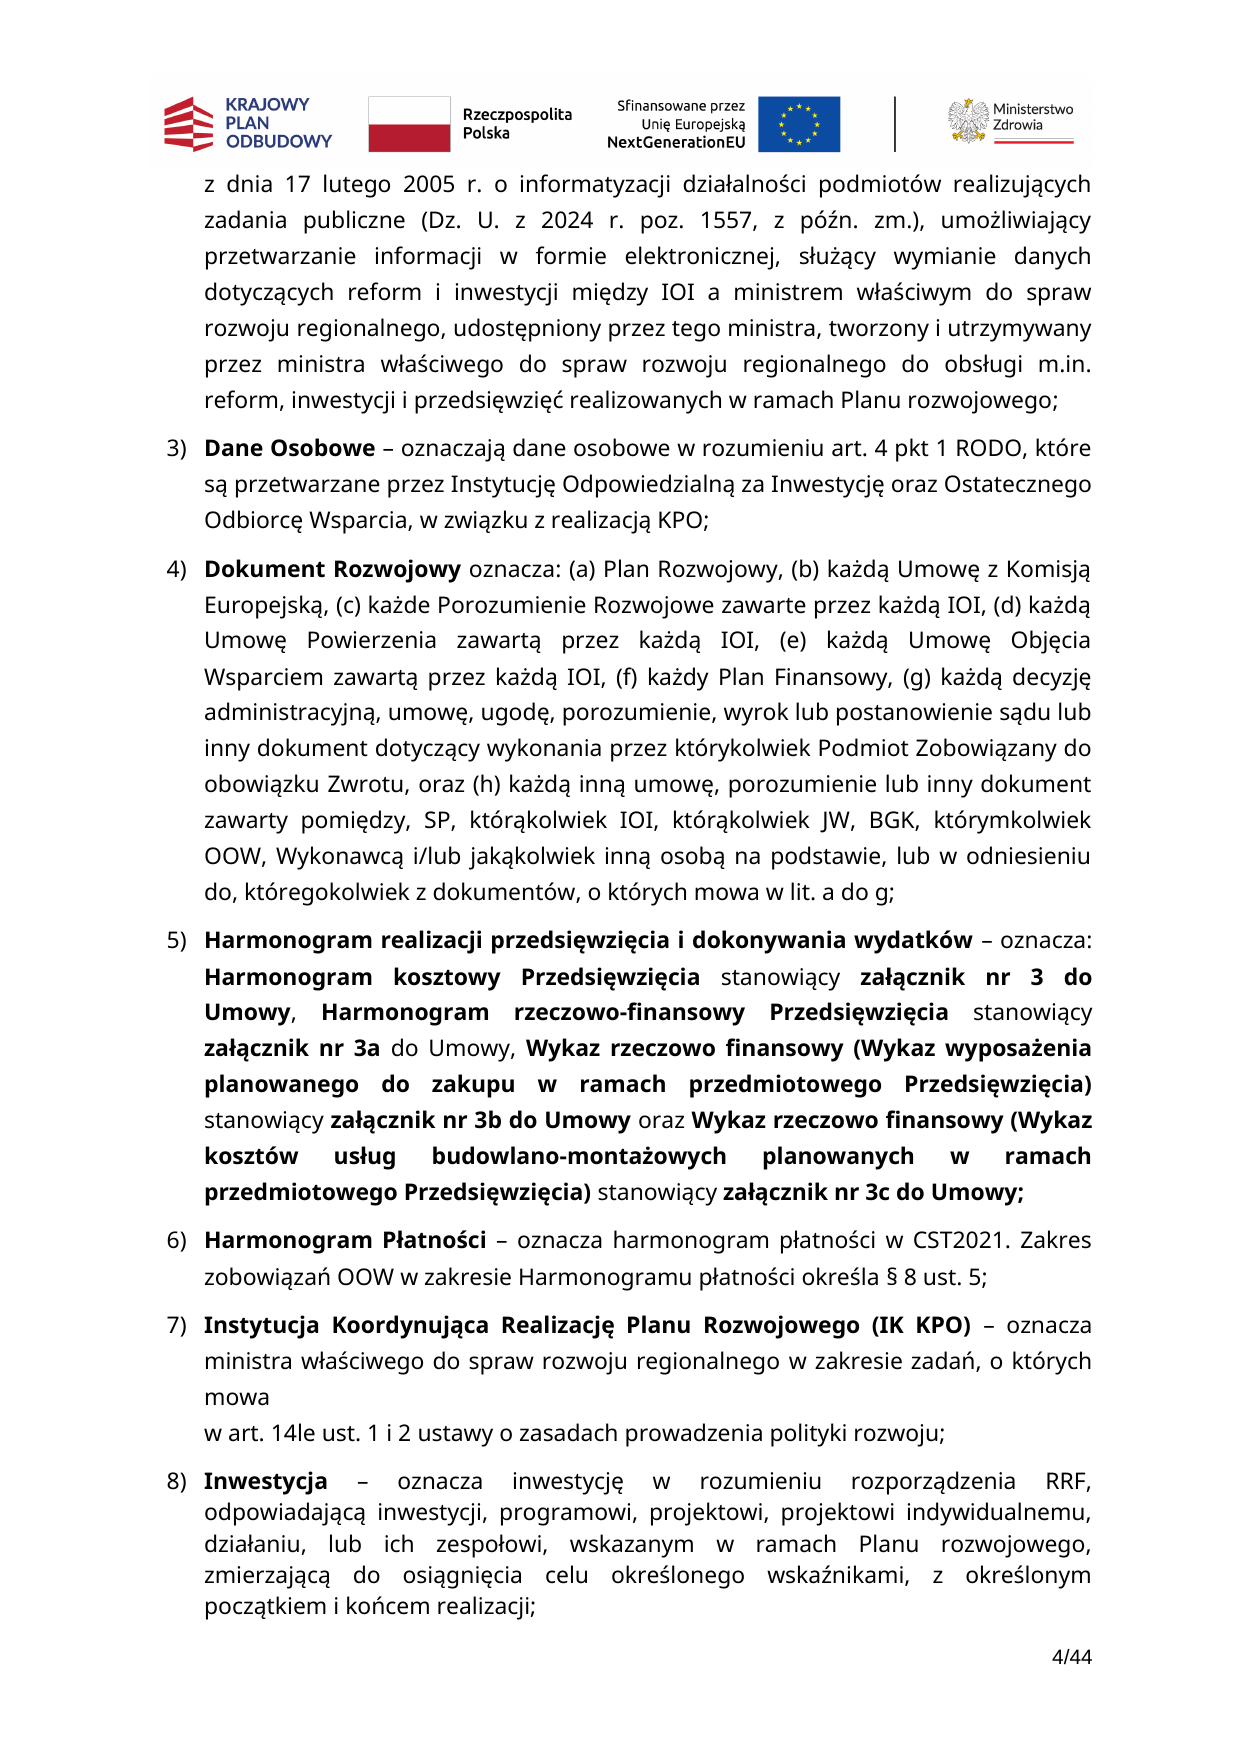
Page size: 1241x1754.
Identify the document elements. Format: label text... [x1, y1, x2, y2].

picture [147, 73, 1093, 169]
list Dokument Rozwojowy oznacza: (a) Plan Rozwojowy, (b) każdą Umowę z Komisją Europejską, (c) każde Porozumienie Rozwojowe zawarte przez każdą IOI, (d) każdą Umowę Powierzenia zawartą przez każdą IOI, (e) każdą Umowę Objęcia Wsparciem zawartą przez każdą IOI, (f) każdy Plan Finansowy, (g) każdą decyzję administracyjną, umowę, ugodę, porozumienie, wyrok lub postanowienie sądu lub inny dokument dotyczący wykonania przez którykolwiek Podmiot Zobowiązany do obowiązku Zwrotu, oraz (h) każdą inną umowę, porozumienie lub inny dokument zawarty pomiędzy, SP, którąkolwiek IOI, którąkolwiek JW, BGK, którymkolwiek OOW, Wykonawcą i/lub jakąkolwiek inną osobą na podstawie, lub w odniesieniu do, któregokolwiek z dokumentów, o których mowa w lit. a do g; [166, 553, 1092, 907]
list Instytucja Koordynująca Realizację Planu Rozwojowego (IK KPO) – oznacza ministra właściwego do spraw rozwoju regionalnego w zakresie zadań, o których mowa w art. 14le ust. 1 i 2 ustawy o zasadach prowadzenia polityki rozwoju; [166, 1309, 1092, 1448]
list Harmonogram Płatności – oznacza harmonogram płatności w CST2021. Zakres zobowiązań OOW w zakresie Harmonogramu płatności określa § 8 ust. 5; [166, 1224, 1092, 1292]
list Dane Osobowe – oznaczają dane osobowe w rozumieniu art. 4 pkt 1 RODO, które są przetwarzane przez Instytucję Odpowiedzialną za Inwestycję oraz Ostatecznego Odbiorcę Wsparcia, w związku z realizacją KPO; [166, 432, 1092, 535]
list Inwestycja – oznacza inwestycję w rozumieniu rozporządzenia RRF, odpowiadającą inwestycji, programowi, projektowi, projektowi indywidualnemu, działaniu, lub ich zespołowi, wskazanym w ramach Planu rozwojowego, zmierzającą do osiągnięcia celu określonego wskaźnikami, z określonym początkiem i końcem realizacji; [166, 1465, 1092, 1621]
list Harmonogram realizacji przedsięwzięcia i dokonywania wydatków – oznacza: Harmonogram kosztowy Przedsięwzięcia stanowiący załącznik nr 3 do Umowy, Harmonogram rzeczowo-finansowy Przedsięwzięcia stanowiący załącznik nr 3a do Umowy, Wykaz rzeczowo finansowy (Wykaz wyposażenia planowanego do zakupu w ramach przedmiotowego Przedsięwzięcia) stanowiący załącznik nr 3b do Umowy oraz Wykaz rzeczowo finansowy (Wykaz kosztów usług budowlano-montażowych planowanych w ramach przedmiotowego Przedsięwzięcia) stanowiący załącznik nr 3c do Umowy; [166, 924, 1092, 1207]
